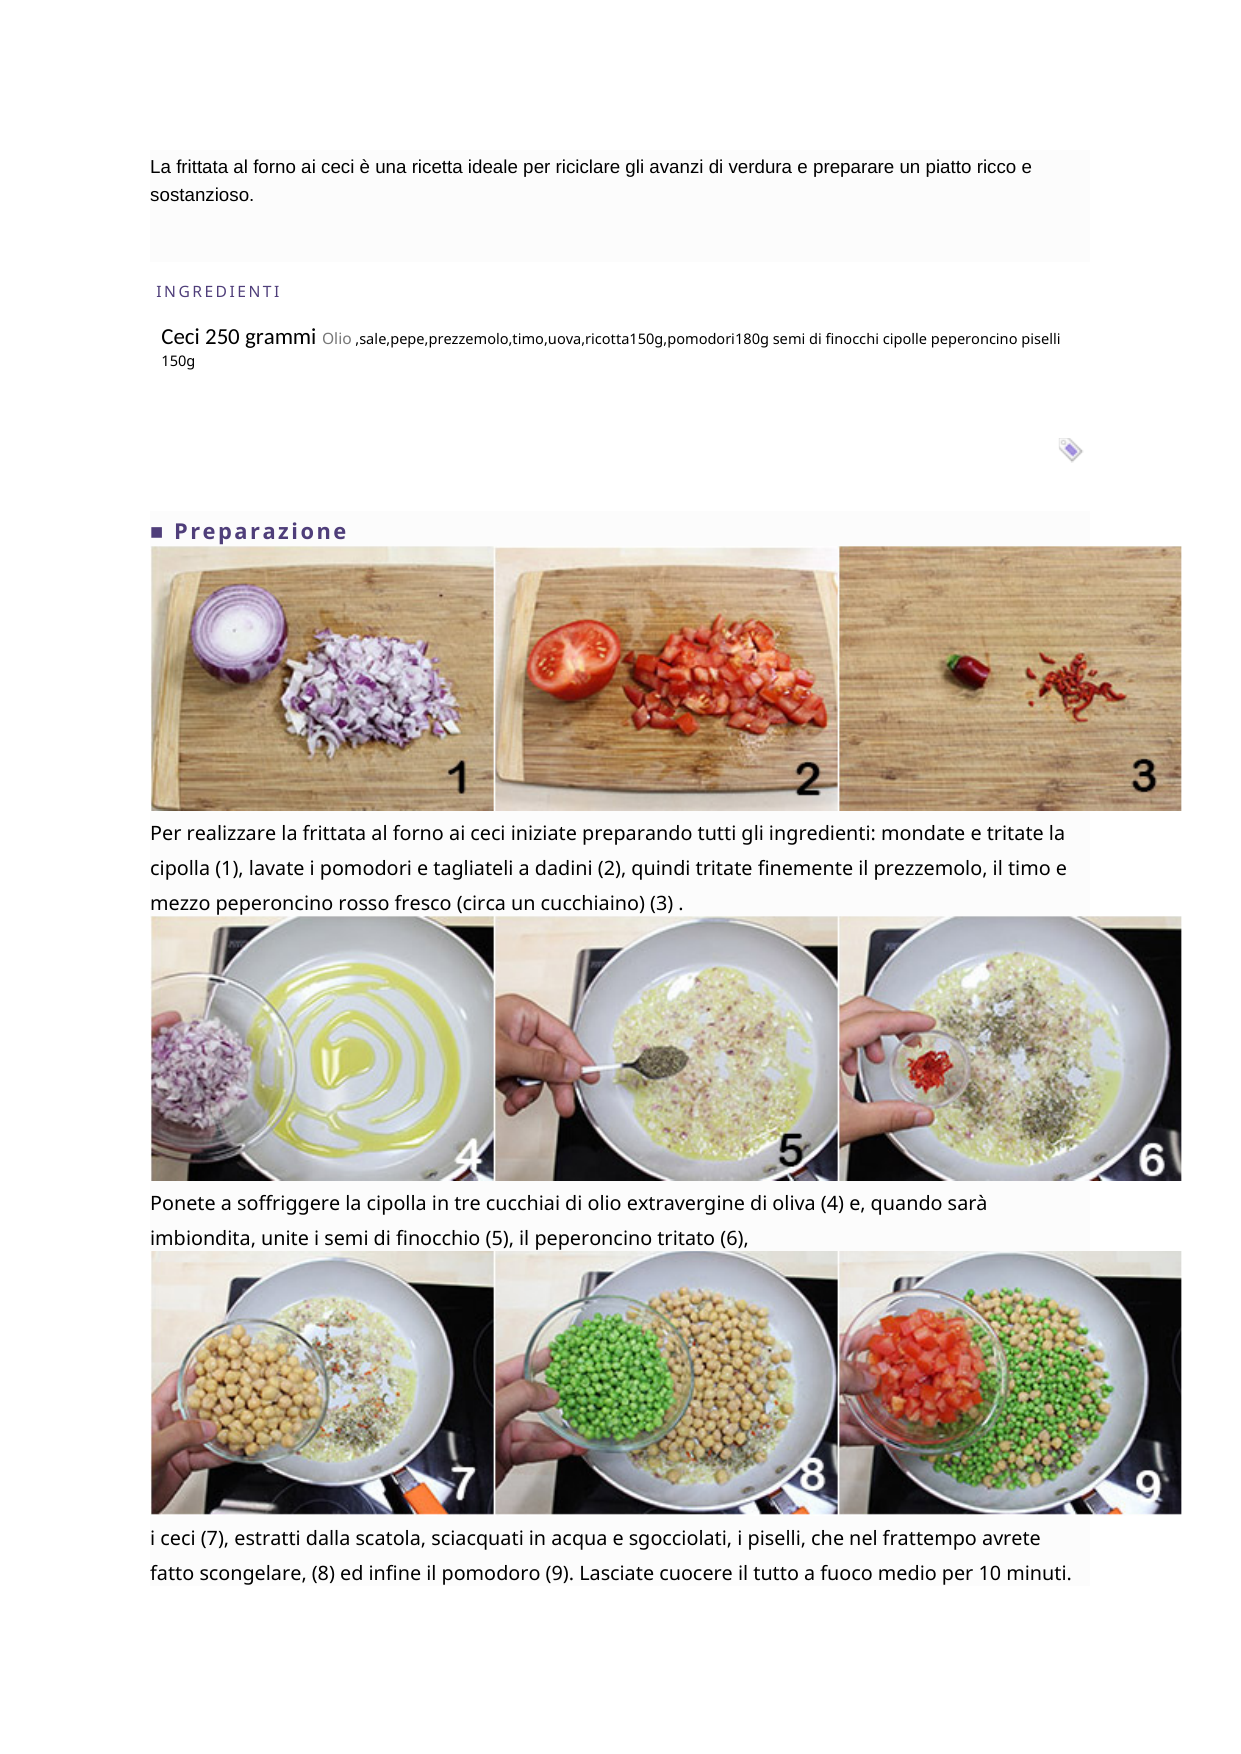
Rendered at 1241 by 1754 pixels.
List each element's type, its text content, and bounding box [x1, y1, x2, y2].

picture [150, 916, 1182, 1181]
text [150, 150, 1090, 205]
text Per realizzare la frittata al forno ai ceci iniziate preparando tutti gli ingredienti: mondate e tritate la cipolla (1), lavate i pomodori e tagliateli a dadini (2), quindi tritate finemente il prezzemolo, il timo e mezzo peperoncino rosso fresco (circa un cucchiaino) (3) . [150, 811, 1090, 916]
text ■ Preparazione [150, 511, 1090, 546]
picture [150, 1251, 1182, 1516]
picture [1058, 438, 1084, 463]
picture [150, 546, 1182, 811]
table_header Ingredienti Ceci 250 grammi Olio ,sale,pepe,prezzemolo,timo,uova,ricotta150g,pomodori180g semi di finocchi cipolle peperoncino piselli 150g [150, 275, 1090, 511]
text Ponete a soffriggere la cipolla in tre cucchiai di olio extravergine di oliva (4) e, quando sarà imbiondita, unite i semi di finocchio (5), il peperoncino tritato (6), i ceci (7), estratti dalla scatola, sciacquati in acqua e sgocciolati, i piselli, che nel frattempo avrete fatto scongelare, (8) ed infine il pomodoro (9). Lasciate cuocere il tutto a fuoco medio per 10 minuti. [150, 1181, 1090, 1251]
text Ponete a soffriggere la cipolla in tre cucchiai di olio extravergine di oliva (4) e, quando sarà imbiondita, unite i semi di finocchio (5), il peperoncino tritato (6), i ceci (7), estratti dalla scatola, sciacquati in acqua e sgocciolati, i piselli, che nel frattempo avrete fatto scongelare, (8) ed infine il pomodoro (9). Lasciate cuocere il tutto a fuoco medio per 10 minuti. [150, 1516, 1090, 1586]
